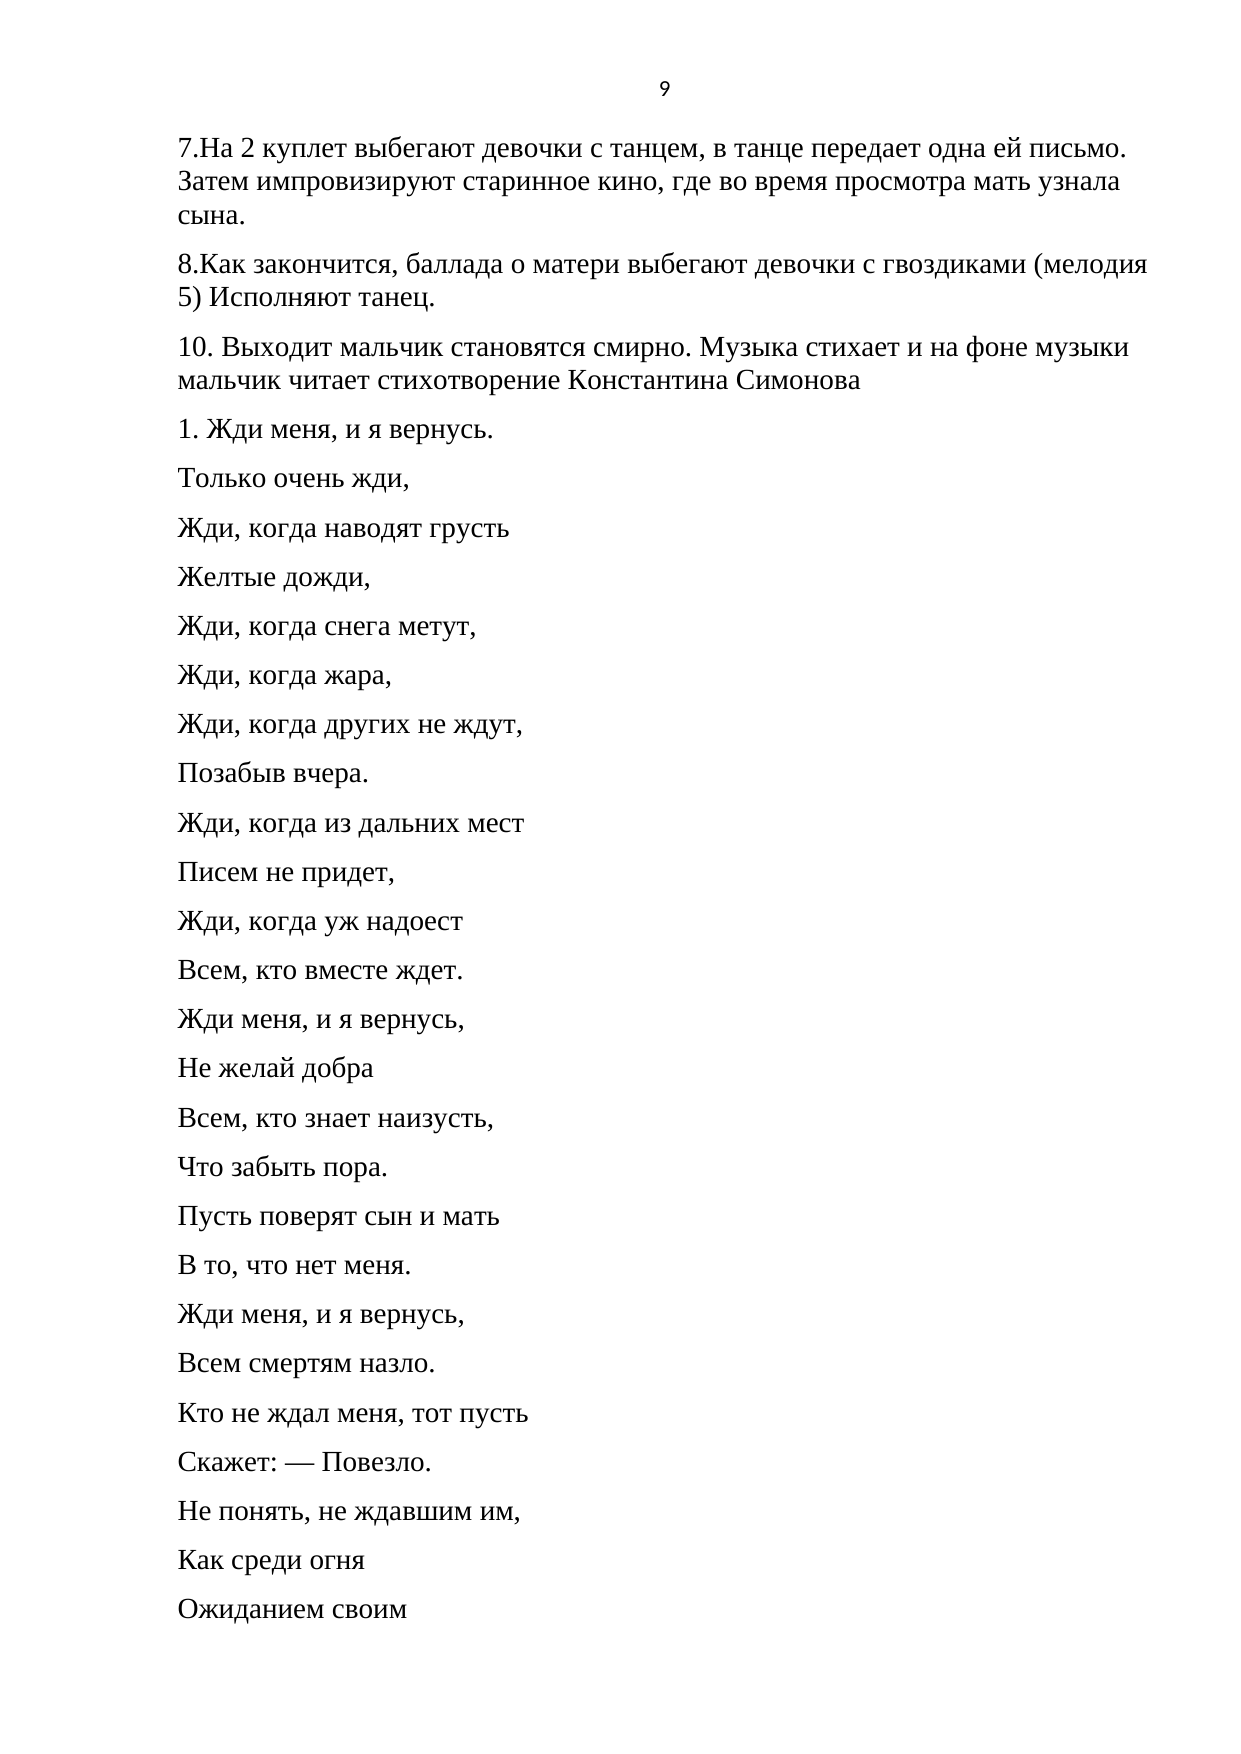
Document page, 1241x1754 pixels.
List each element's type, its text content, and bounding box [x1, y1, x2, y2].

text 7.На 2 куплет выбегают девочки с танцем, в танце передает одна ей письмо. Затем импровизируют старинное кино, где во время просмотра мать узнала сына. [177, 130, 1152, 230]
text Как среди огня [177, 1542, 1152, 1576]
text Всем, кто вместе ждет. [177, 952, 1152, 986]
text Позабыв вчера. [177, 756, 1152, 789]
text Всем смертям назло. [177, 1346, 1152, 1379]
text Жди, когда других не ждут, [177, 706, 1152, 740]
text Ожиданием своим [177, 1591, 1152, 1625]
text Жди, когда из дальних мест [177, 805, 1152, 838]
text Писем не придет, [177, 854, 1152, 887]
text Кто не ждал меня, тот пусть [177, 1395, 1152, 1428]
text Всем, кто знает наизусть, [177, 1100, 1152, 1133]
text Жди меня, и я вернусь, [177, 1296, 1152, 1330]
text 1. Жди меня, и я вернусь. [177, 411, 1152, 445]
text Не желай добра [177, 1051, 1152, 1084]
text 10. Выходит мальчик становятся смирно. Музыка стихает и на фоне музыки мальчик читает стихотворение Константина Симонова [177, 329, 1152, 396]
text Жди, когда наводят грусть [177, 510, 1152, 543]
text Желтые дожди, [177, 559, 1152, 592]
text Только очень жди, [177, 461, 1152, 494]
text Жди, когда жара, [177, 657, 1152, 691]
text Жди, когда снега метут, [177, 608, 1152, 642]
text Пусть поверят сын и мать [177, 1198, 1152, 1232]
text Скажет: — Повезло. [177, 1444, 1152, 1477]
text 8.Как закончится, баллада о матери выбегают девочки с гвоздиками (мелодия 5) Исполняют танец. [177, 246, 1152, 313]
text Не понять, не ждавшим им, [177, 1493, 1152, 1527]
text В то, что нет меня. [177, 1247, 1152, 1281]
text Жди, когда уж надоест [177, 903, 1152, 937]
text Жди меня, и я вернусь, [177, 1001, 1152, 1035]
text Что забыть пора. [177, 1149, 1152, 1182]
